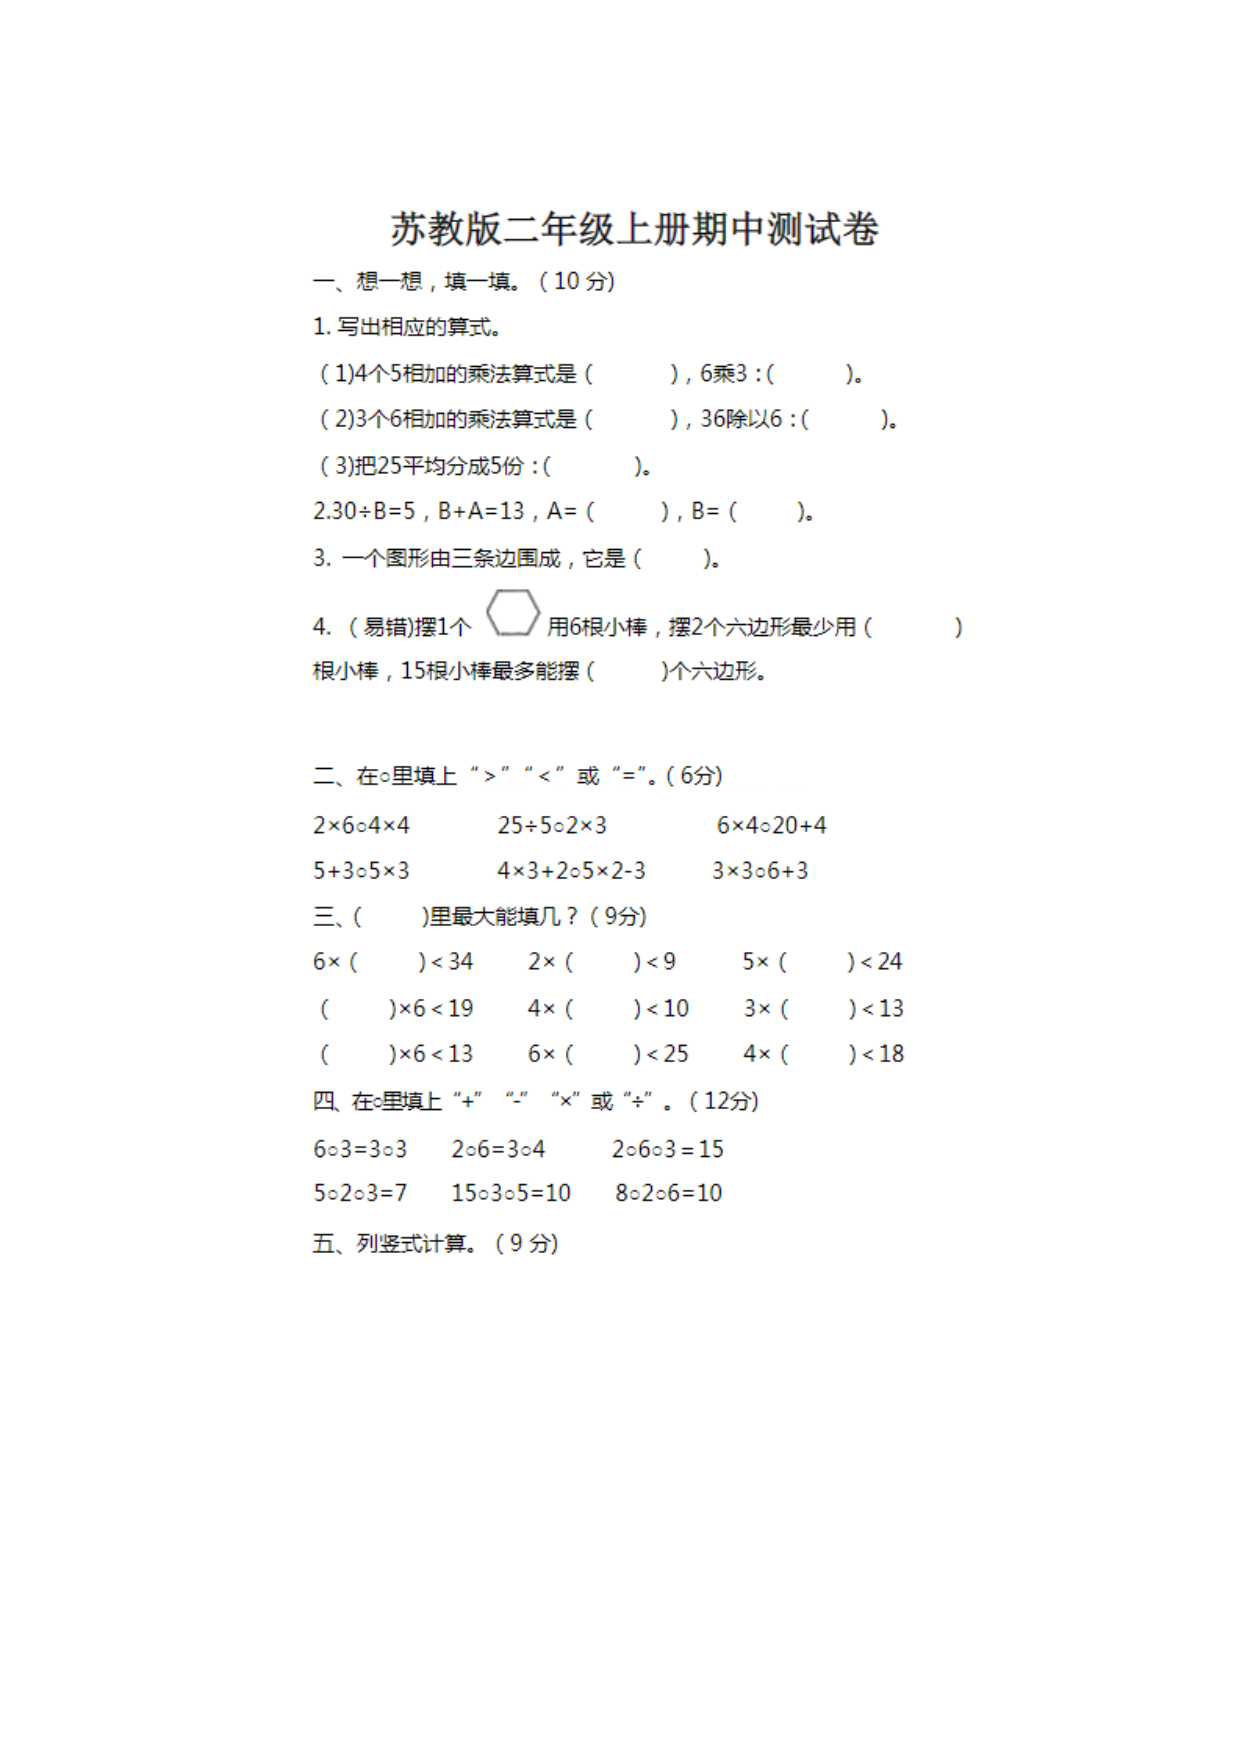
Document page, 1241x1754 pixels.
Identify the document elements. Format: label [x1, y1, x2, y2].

picture [249, 162, 992, 1339]
